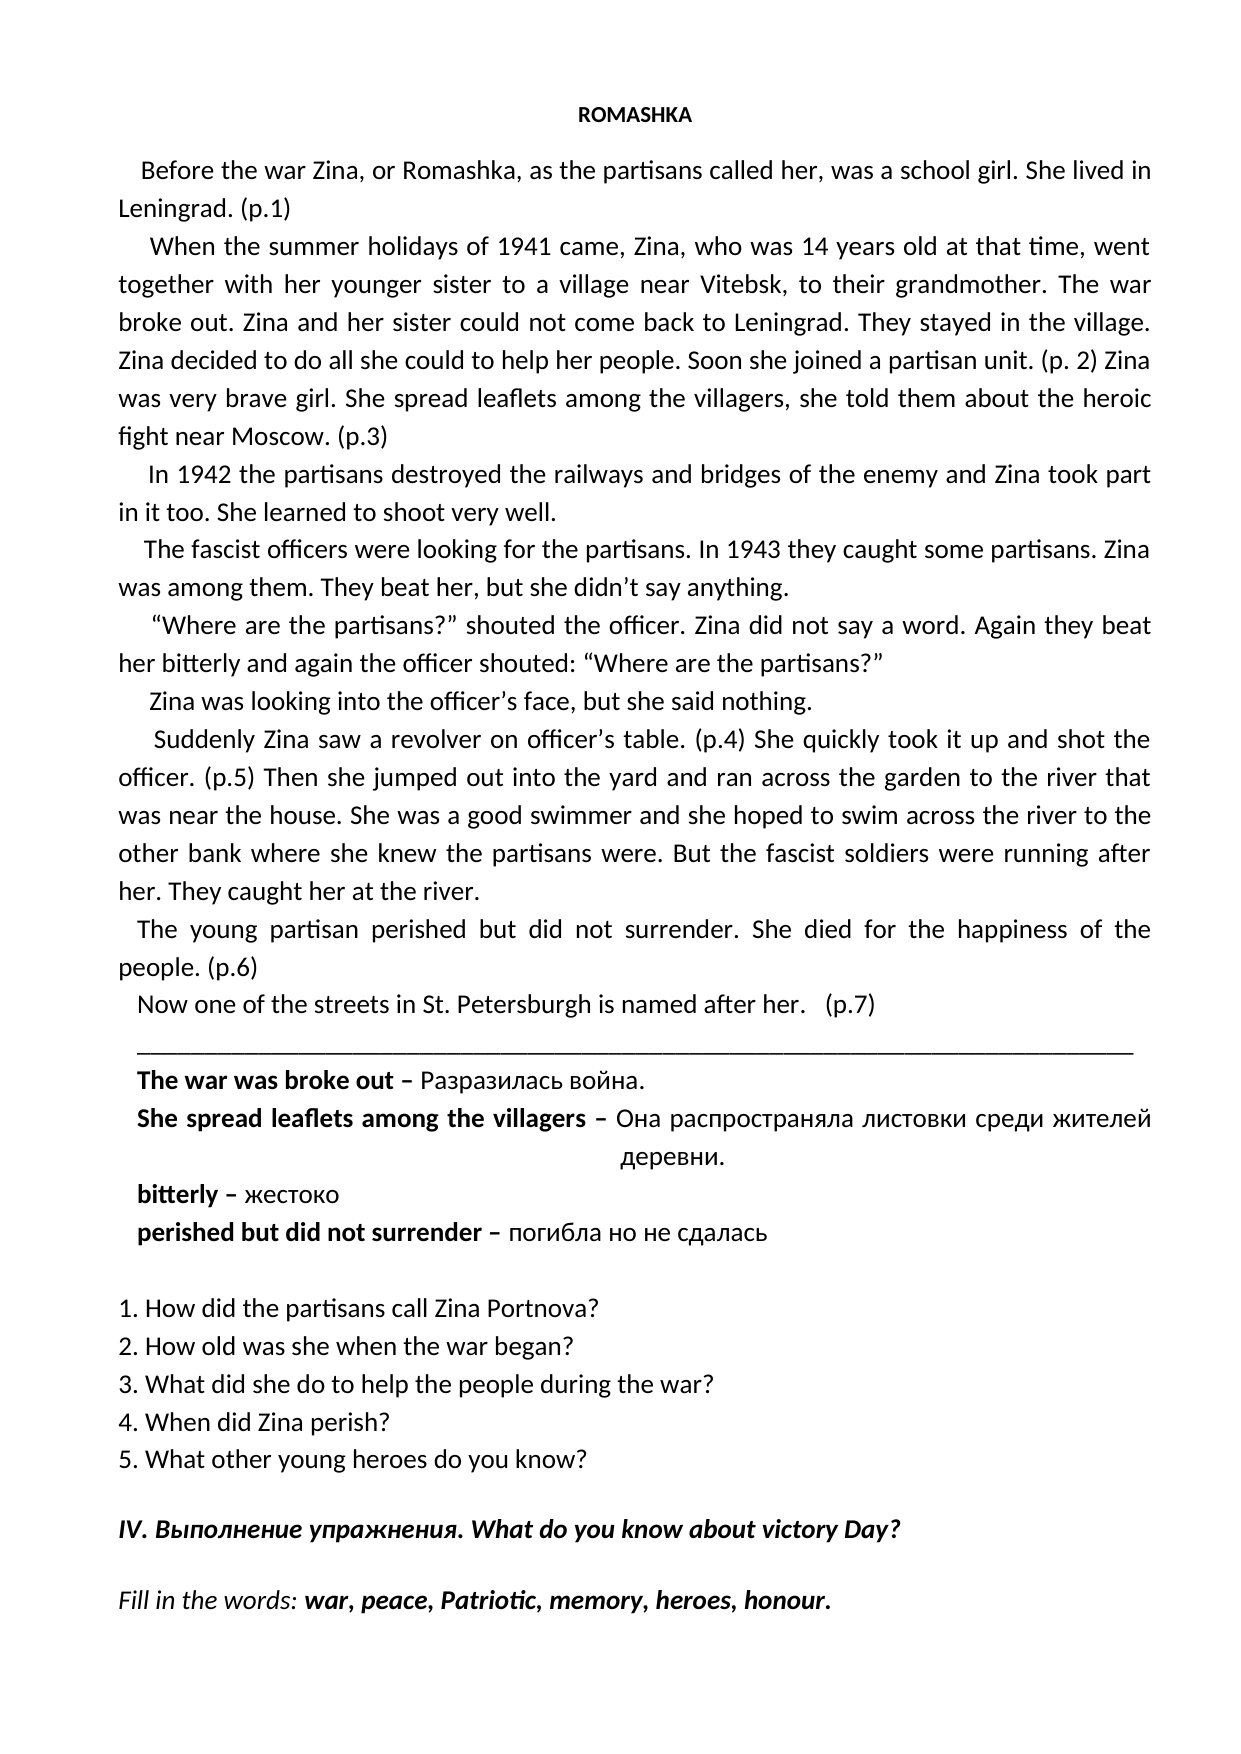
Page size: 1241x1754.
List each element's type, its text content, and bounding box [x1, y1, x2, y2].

text The fascist officers were looking for the partisans. In 1943 they caught some partisans. Zina was among them. They beat her, but she didn’t say anything. [118, 533, 1152, 603]
text When the summer holidays of 1941 came, Zina, who was 14 years old at that time, went together with her younger sister to a village near , to their grandmother. The war broke out. Zina and her sister could not come back to . They stayed in the village. Zina decided to do all she could to help her people. Soon she joined a partisan unit. (p. 2) Zina was very brave girl. She spread leaflets among the villagers, she told them about the heroic fight near Moscow. (p.3) [118, 229, 1152, 452]
text “Where are the partisans?” shouted the officer. Zina did not say a word. Again they beat her bitterly and again the officer shouted: “Where are the partisans?” [118, 608, 1152, 679]
text Zina was looking into the officer’s face, but she said nothing. [137, 684, 1152, 717]
text Now one of the streets in St. Petersburgh is named after her. (p.7) [118, 988, 1152, 1021]
text 1. How did the partisans call Zina Portnova? [118, 1291, 1152, 1324]
text Before the war Zina, or Romashka, as the partisans called her, was a school girl. She lived in Leningrad. (p.1) [118, 153, 1152, 224]
text 3. What did she do to help the people during the war? [118, 1367, 1152, 1400]
text __________________________________________________________________________ [118, 1026, 1152, 1058]
text She spread leaflets among the villagers – Она распространяла листовки среди жителей деревни. [137, 1101, 1152, 1172]
text 5. What other young heroes do you know? [118, 1443, 1152, 1476]
text In 1942 the partisans destroyed the railways and bridges of the enemy and Zina took part in it too. She learned to shoot very well. [118, 457, 1152, 528]
text 4. When did Zina perish? [118, 1405, 1152, 1438]
text The young partisan perished but did not surrender. She died for the happiness of the people. (p.6) [118, 912, 1152, 983]
text perished but did not surrender – погибла но не сдалась [118, 1215, 1152, 1248]
text Suddenly Zina saw a revolver on officer’s table. (p.4) She quickly took it up and shot the officer. (p.5) Then she jumped out into the yard and ran across the garden to the river that was near the house. She was a good swimmer and she hoped to swim across the river to the other bank where she knew the partisans were. But the fascist soldiers were running after her. They caught her at the river. [118, 722, 1152, 907]
text ROMASHKA [118, 100, 1152, 128]
text IV. Выполнение упражнения. What do you know about victory Day? [118, 1513, 1152, 1546]
text 2. How old was she when the war began? [118, 1329, 1152, 1362]
text Fill in the words: war, peace, Patriotic, memory, heroes, honour. [118, 1583, 1152, 1616]
text The war was broke out – Разразилась война. [118, 1063, 1152, 1096]
text bitterly – жестоко [118, 1177, 1152, 1210]
